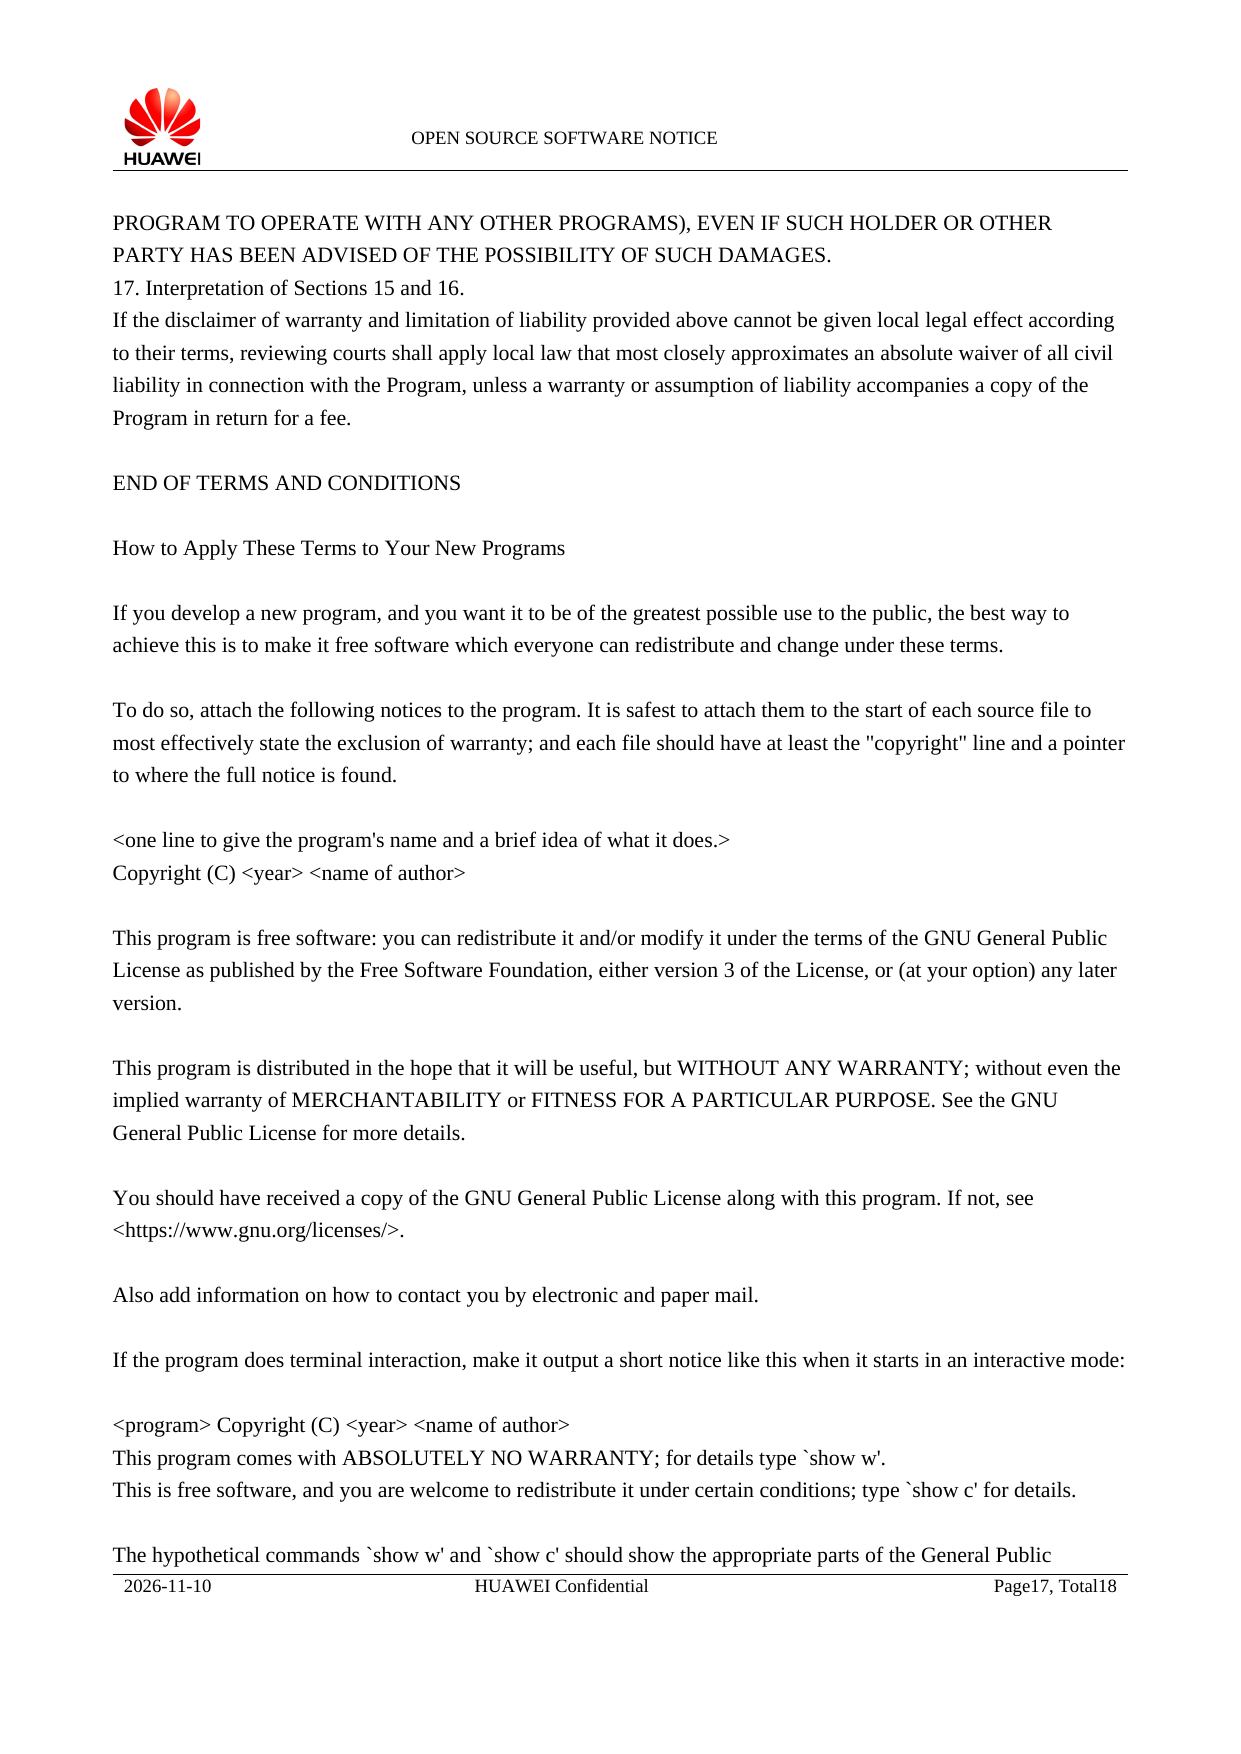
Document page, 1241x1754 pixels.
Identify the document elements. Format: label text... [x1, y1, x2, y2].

text Also add information on how to contact you by electronic and paper mail. [112, 1279, 1128, 1311]
text To do so, attach the following notices to the program. It is safest to attach them to the start of each source file to most effectively state the exclusion of warranty; and each file should have at least the "copyright" line and a pointer to where the full notice is found. [112, 694, 1128, 791]
text <program> Copyright (C) <year> <name of author> [112, 1409, 1128, 1441]
text How to Apply These Terms to Your New Programs [112, 531, 1128, 564]
text Copyright (C) <year> <name of author> [112, 856, 1128, 889]
text This program is distributed in the hope that it will be useful, but WITHOUT ANY WARRANTY; without even the implied warranty of MERCHANTABILITY or FITNESS FOR A PARTICULAR PURPOSE. See the GNU General Public License for more details. [112, 1051, 1128, 1149]
text If you develop a new program, and you want it to be of the greatest possible use to the public, the best way to achieve this is to make it free software which everyone can redistribute and change under these terms. [112, 596, 1128, 661]
text 17. Interpretation of Sections 15 and 16. [112, 271, 1128, 304]
text <one line to give the program's name and a brief idea of what it does.> [112, 824, 1128, 856]
picture [124, 88, 201, 165]
text If the program does terminal interaction, make it output a short notice like this when it starts in an interactive mode: [112, 1344, 1128, 1376]
text If the disclaimer of warranty and limitation of liability provided above cannot be given local legal effect according to their terms, reviewing courts shall apply local law that most closely approximates an absolute waiver of all civil liability in connection with the Program, unless a warranty or assumption of liability accompanies a copy of the Program in return for a fee. [112, 304, 1128, 434]
text This program comes with ABSOLUTELY NO WARRANTY; for details type `show w'. [112, 1441, 1128, 1474]
text This is free software, and you are welcome to redistribute it under certain conditions; type `show c' for details. [112, 1474, 1128, 1506]
text END OF TERMS AND CONDITIONS [112, 466, 1128, 499]
text You should have received a copy of the GNU General Public License along with this program. If not, see <https://www.gnu.org/licenses/>. [112, 1181, 1128, 1246]
text This program is free software: you can redistribute it and/or modify it under the terms of the GNU General Public License as published by the Free Software Foundation, either version 3 of the License, or (at your option) any later version. [112, 921, 1128, 1019]
